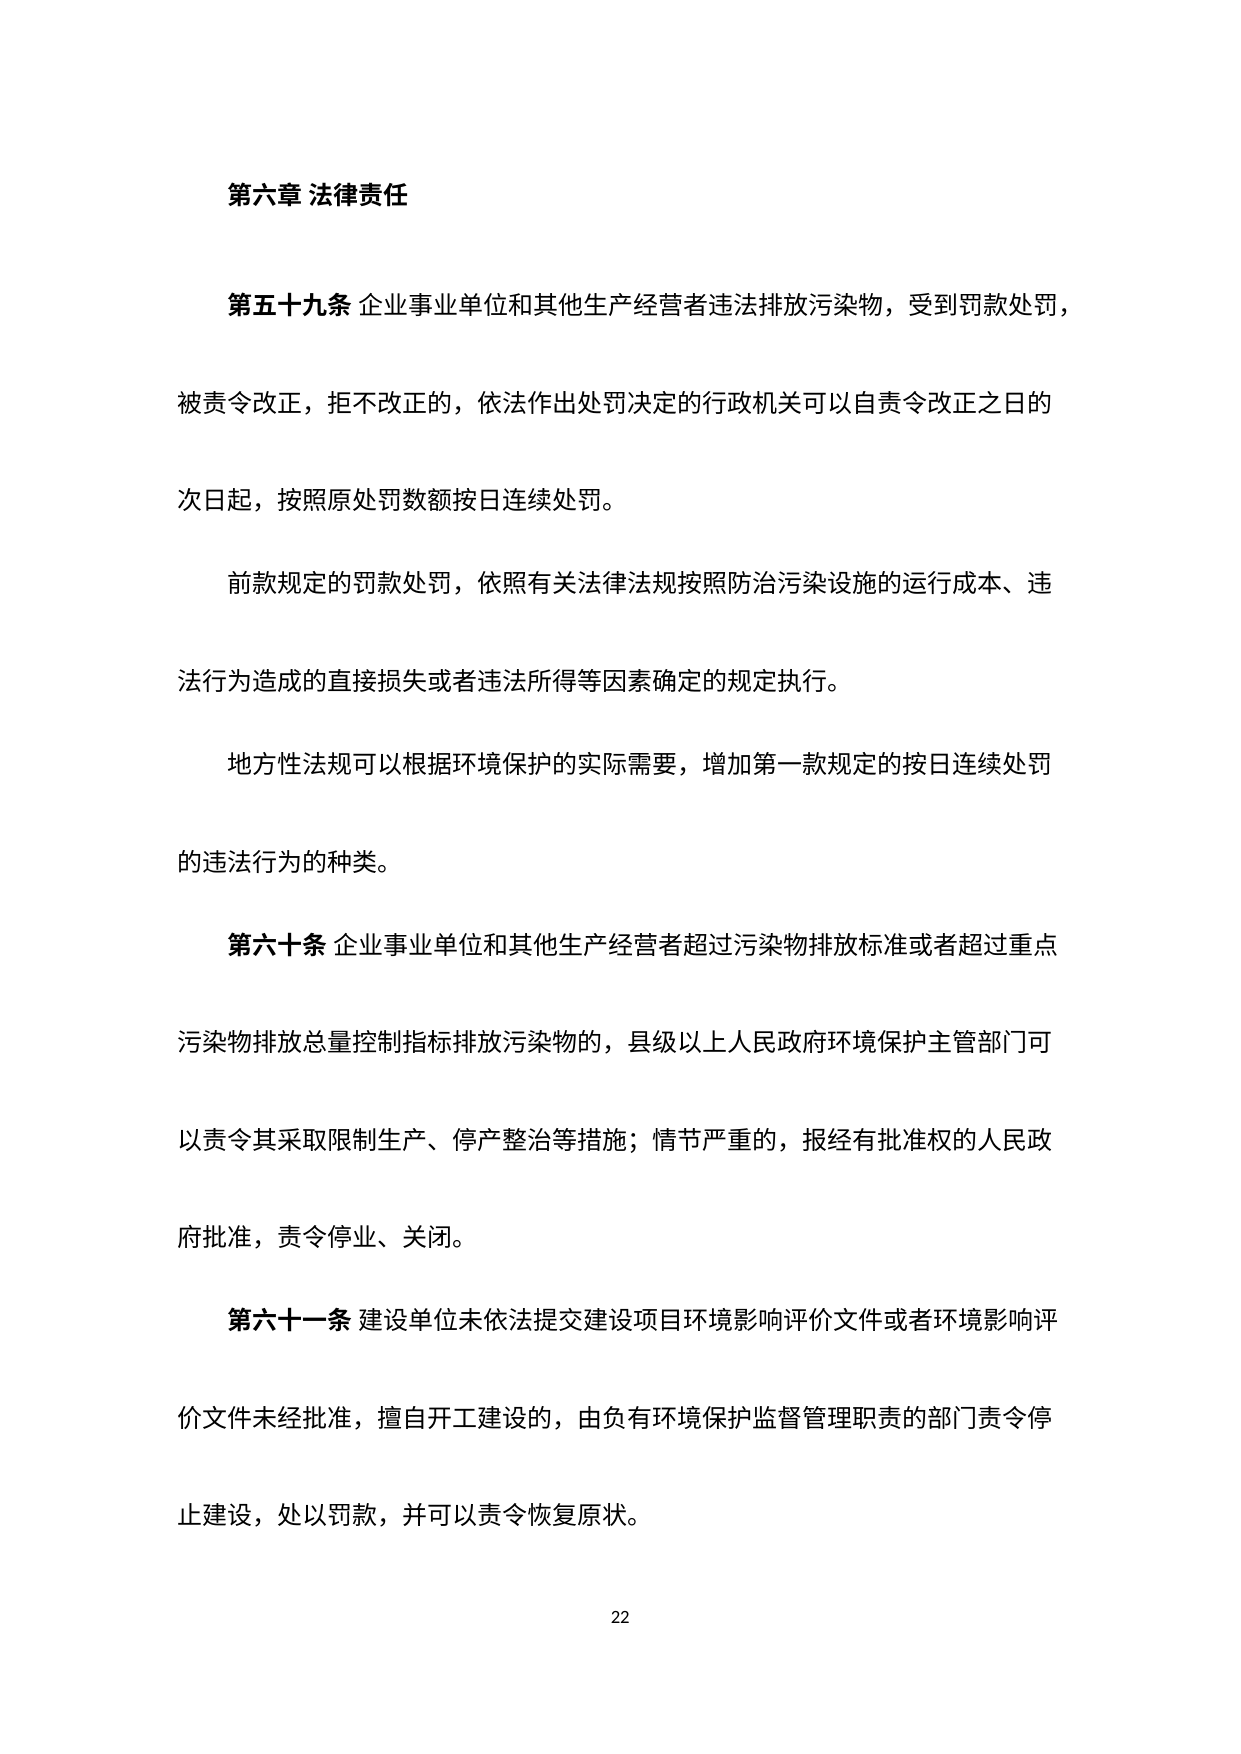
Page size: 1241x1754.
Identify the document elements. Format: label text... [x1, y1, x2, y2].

subtitle 第六章 法律责任 [177, 161, 1063, 226]
text 第六十条 企业事业单位和其他生产经营者超过污染物排放标准或者超过重点污染物排放总量控制指标排放污染物的，县级以上人民政府环境保护主管部门可以责令其采取限制生产、停产整治等措施；情节严重的，报经有批准权的人民政府批准，责令停业、关闭。 [177, 911, 1063, 1268]
text 地方性法规可以根据环境保护的实际需要，增加第一款规定的按日连续处罚的违法行为的种类。 [177, 730, 1063, 893]
text 第六十一条 建设单位未依法提交建设项目环境影响评价文件或者环境影响评价文件未经批准，擅自开工建设的，由负有环境保护监督管理职责的部门责令停止建设，处以罚款，并可以责令恢复原状。 [177, 1286, 1063, 1546]
text 第五十九条 企业事业单位和其他生产经营者违法排放污染物，受到罚款处罚，被责令改正，拒不改正的，依法作出处罚决定的行政机关可以自责令改正之日的次日起，按照原处罚数额按日连续处罚。 [177, 271, 1063, 531]
text 前款规定的罚款处罚，依照有关法律法规按照防治污染设施的运行成本、违法行为造成的直接损失或者违法所得等因素确定的规定执行。 [177, 549, 1063, 712]
